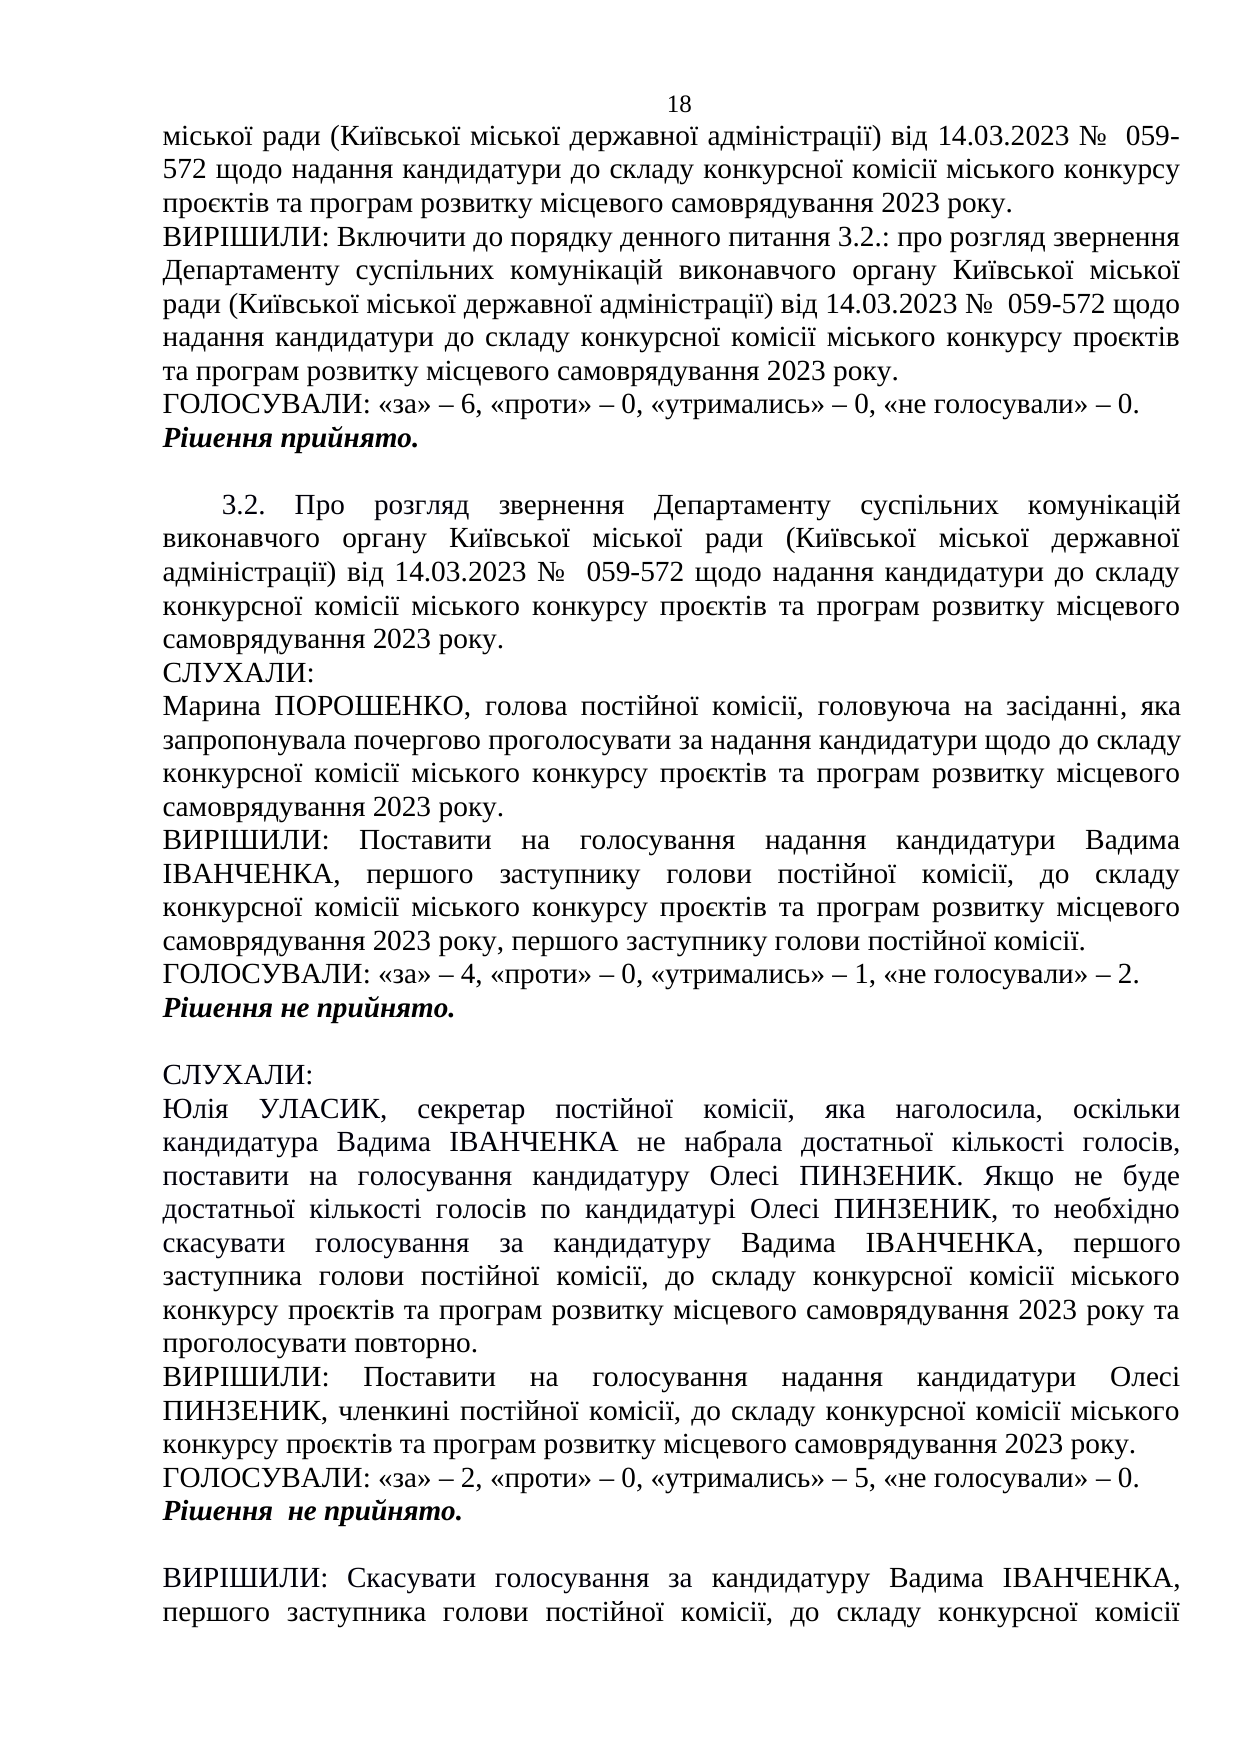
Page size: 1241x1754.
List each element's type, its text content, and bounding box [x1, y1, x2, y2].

text СЛУХАЛИ: [162, 1057, 1181, 1091]
text ВИРІШИЛИ: Поставити на голосування надання кандидатури Олесі ПИНЗЕНИК, членкині постійної комісії, до складу конкурсної комісії міського конкурсу проєктів та програм розвитку місцевого самоврядування 2023 року. [162, 1359, 1181, 1460]
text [162, 1560, 1181, 1627]
text 3.2. Про розгляд звернення Департаменту суспільних комунікацій виконавчого органу Київської міської ради (Київської міської державної адміністрації) від 14.03.2023 № 059-572 щодо надання кандидатури до складу конкурсної комісії міського конкурсу проєктів та програм розвитку місцевого самоврядування 2023 року. [162, 487, 1181, 655]
text Марина ПОРОШЕНКО, голова постійної комісії, головуюча на засіданні, яка запропонувала почергово проголосувати за надання кандидатури щодо до складу конкурсної комісії міського конкурсу проєктів та програм розвитку місцевого самоврядування 2023 року. [162, 688, 1181, 822]
text ГОЛОСУВАЛИ: «за» – 6, «проти» – 0, «утримались» – 0, «не голосували» – 0. [162, 386, 1181, 420]
text Рішення прийнято. [162, 420, 1181, 453]
text Юлія УЛАСИК, секретар постійної комісії, яка наголосила, оскільки кандидатура Вадима ІВАНЧЕНКА не набрала достатньої кількості голосів, поставити на голосування кандидатуру Олесі ПИНЗЕНИК. Якщо не буде достатньої кількості голосів по кандидатурі Олесі ПИНЗЕНИК, то необхідно скасувати голосування за кандидатуру Вадима ІВАНЧЕНКА, першого заступника голови постійної комісії, до складу конкурсної комісії міського конкурсу проєктів та програм розвитку місцевого самоврядування 2023 року та проголосувати повторно. [162, 1091, 1181, 1359]
text ГОЛОСУВАЛИ: «за» – 4, «проти» – 0, «утримались» – 1, «не голосували» – 2. [162, 957, 1181, 990]
text СЛУХАЛИ: [162, 655, 1181, 688]
text Рішення не прийнято. [162, 990, 1181, 1024]
text ГОЛОСУВАЛИ: «за» – 2, «проти» – 0, «утримались» – 5, «не голосували» – 0. [162, 1460, 1181, 1493]
text ВИРІШИЛИ: Включити до порядку денного питання 3.2.: про розгляд звернення Департаменту суспільних комунікацій виконавчого органу Київської міської ради (Київської міської державної адміністрації) від 14.03.2023 № 059-572 щодо надання кандидатури до складу конкурсної комісії міського конкурсу проєктів та програм розвитку місцевого самоврядування 2023 року. [162, 219, 1181, 386]
text ВИРІШИЛИ: Поставити на голосування надання кандидатури Вадима ІВАНЧЕНКА, першого заступнику голови постійної комісії, до складу конкурсної комісії міського конкурсу проєктів та програм розвитку місцевого самоврядування 2023 року, першого заступнику голови постійної комісії. [162, 822, 1181, 957]
text Рішення не прийнято. [162, 1493, 1181, 1527]
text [162, 118, 1181, 219]
